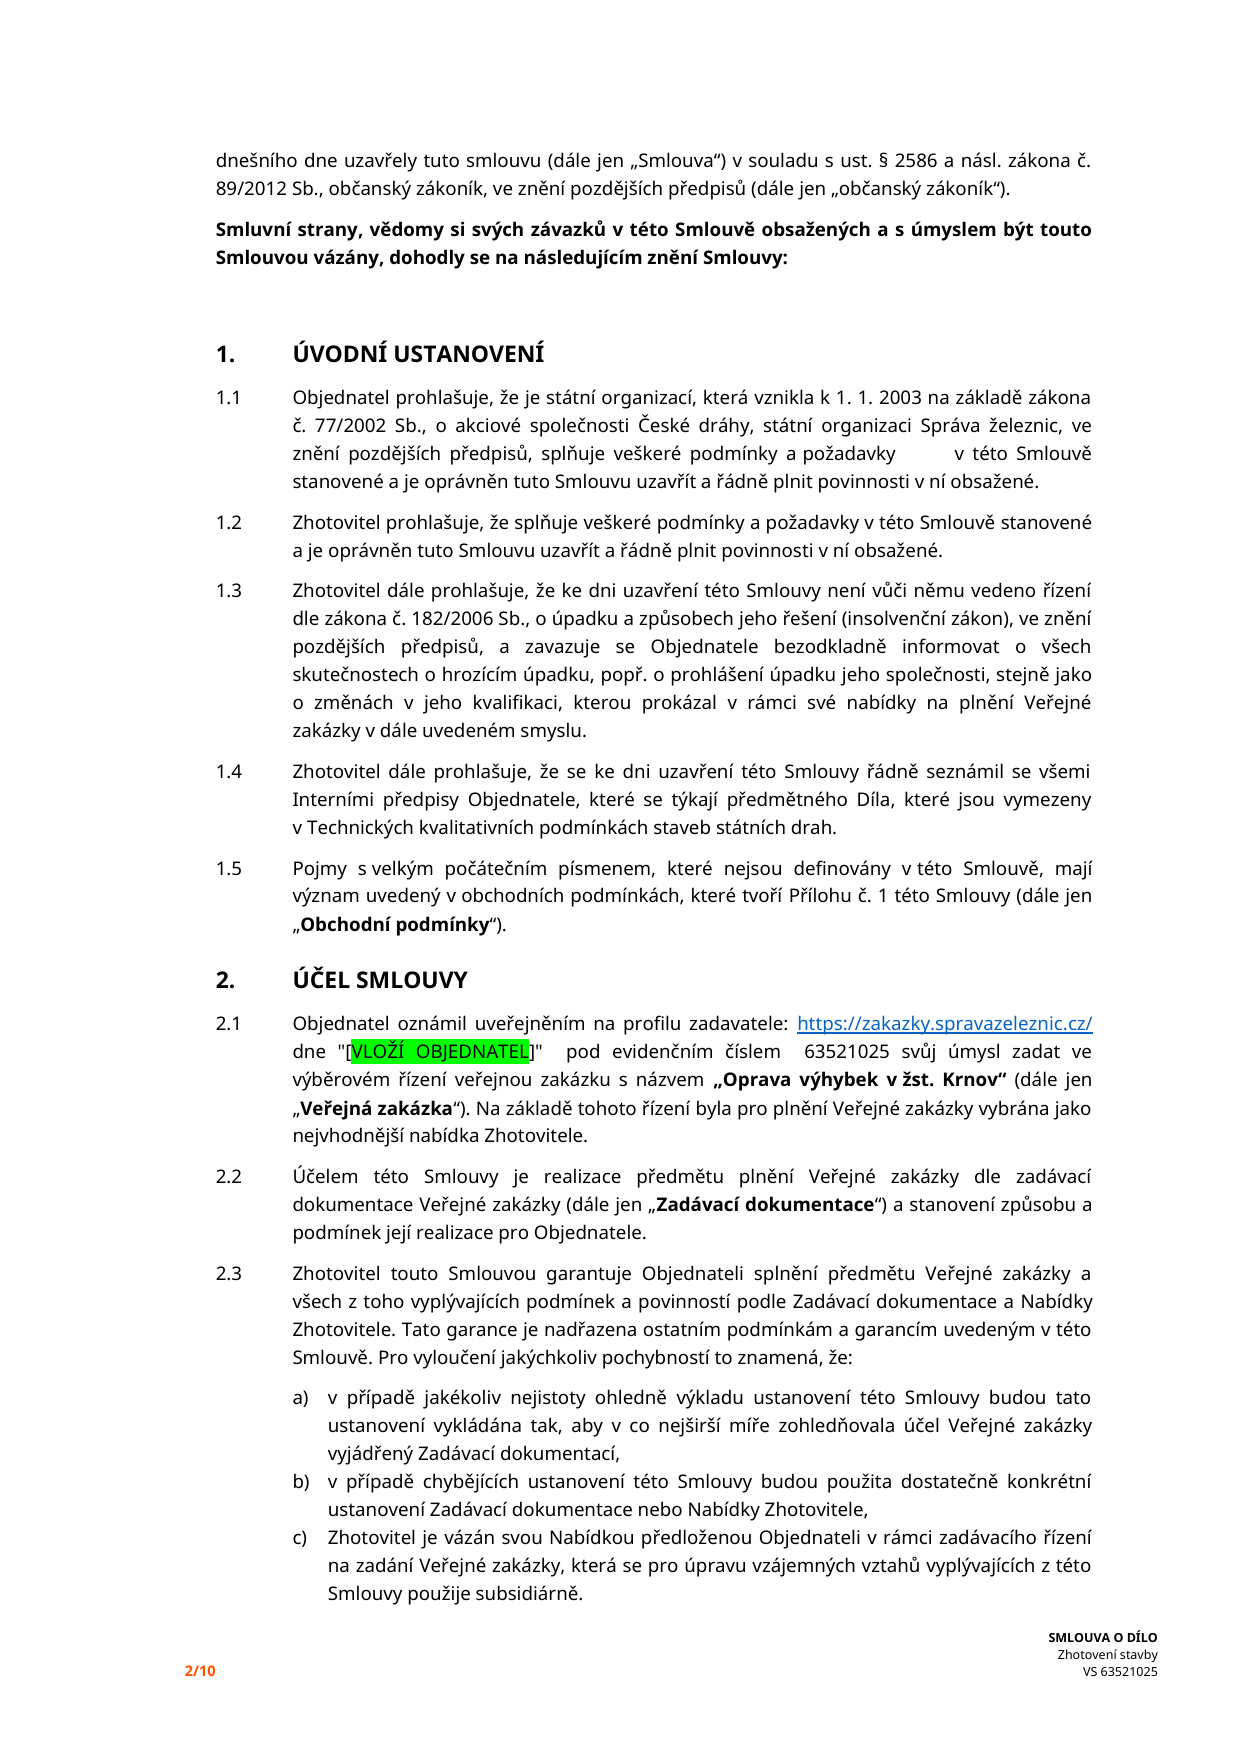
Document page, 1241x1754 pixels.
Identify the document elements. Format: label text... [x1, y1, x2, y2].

text Účelem této Smlouvy je realizace předmětu plnění Veřejné zakázky dle zadávací dokumentace Veřejné zakázky (dále jen „Zadávací dokumentace“) a stanovení způsobu a podmínek její realizace pro Objednatele. [216, 1163, 1093, 1245]
text Pojmy s velkým počátečním písmenem, které nejsou definovány v této Smlouvě, mají význam uvedený v obchodních podmínkách, které tvoří Přílohu č. 1 této Smlouvy (dále jen „Obchodní podmínky“). [216, 855, 1093, 936]
text ÚVODNÍ USTANOVENÍ [216, 338, 1093, 369]
text dnešního dne uzavřely tuto smlouvu (dále jen „Smlouva“) v souladu s ust. § 2586 a násl. zákona č. 89/2012 Sb., občanský zákoník, ve znění pozdějších předpisů (dále jen „občanský zákoník“). [216, 147, 1093, 201]
text Objednatel oznámil uveřejněním na profilu zadavatele: https://zakazky.spravazeleznic.cz/ dne "[VLOŽÍ OBJEDNATEL]" pod evidenčním číslem 63521025 svůj úmysl zadat ve výběrovém řízení veřejnou zakázku s názvem „Oprava výhybek v žst. Krnov“ (dále jen „Veřejná zakázka“). Na základě tohoto řízení byla pro plnění Veřejné zakázky vybrána jako nejvhodnější nabídka Zhotovitele. [216, 1011, 1093, 1148]
text v případě chybějících ustanovení této Smlouvy budou použita dostatečně konkrétní ustanovení Zadávací dokumentace nebo Nabídky Zhotovitele, [292, 1468, 1093, 1522]
text Objednatel prohlašuje, že je státní organizací, která vznikla k 1. 1. 2003 na základě zákona č. 77/2002 Sb., o akciové společnosti České dráhy, státní organizaci Správa železnic, ve znění pozdějších předpisů, splňuje veškeré podmínky a požadavky v této Smlouvě stanovené a je oprávněn tuto Smlouvu uzavřít a řádně plnit povinnosti v ní obsažené. [216, 384, 1093, 494]
text Zhotovitel prohlašuje, že splňuje veškeré podmínky a požadavky v této Smlouvě stanovené a je oprávněn tuto Smlouvu uzavřít a řádně plnit povinnosti v ní obsažené. [216, 509, 1093, 563]
text v případě jakékoliv nejistoty ohledně výkladu ustanovení této Smlouvy budou tato ustanovení vykládána tak, aby v co nejširší míře zohledňovala účel Veřejné zakázky vyjádřený Zadávací dokumentací, [292, 1384, 1093, 1466]
text Zhotovitel touto Smlouvou garantuje Objednateli splnění předmětu Veřejné zakázky a všech z toho vyplývajících podmínek a povinností podle Zadávací dokumentace a Nabídky Zhotovitele. Tato garance je nadřazena ostatním podmínkám a garancím uvedeným v této Smlouvě. Pro vyloučení jakýchkoliv pochybností to znamená, že: [216, 1260, 1093, 1369]
text Smluvní strany, vědomy si svých závazků v této Smlouvě obsažených a s úmyslem být touto Smlouvou vázány, dohodly se na následujícím znění Smlouvy: [216, 216, 1093, 269]
text Zhotovitel dále prohlašuje, že se ke dni uzavření této Smlouvy řádně seznámil se všemi Interními předpisy Objednatele, které se týkají předmětného Díla, které jsou vymezeny v Technických kvalitativních podmínkách staveb státních drah. [216, 758, 1093, 840]
text Zhotovitel dále prohlašuje, že ke dni uzavření této Smlouvy není vůči němu vedeno řízení dle zákona č. 182/2006 Sb., o úpadku a způsobech jeho řešení (insolvenční zákon), ve znění pozdějších předpisů, a zavazuje se Objednatele bezodkladně informovat o všech skutečnostech o hrozícím úpadku, popř. o prohlášení úpadku jeho společnosti, stejně jako o změnách v jeho kvalifikaci, kterou prokázal v rámci své nabídky na plnění Veřejné zakázky v dále uvedeném smyslu. [216, 578, 1093, 743]
text Zhotovitel je vázán svou Nabídkou předloženou Objednateli v rámci zadávacího řízení na zadání Veřejné zakázky, která se pro úpravu vzájemných vztahů vyplývajících z této Smlouvy použije subsidiárně. [292, 1524, 1093, 1606]
text ÚČEL SMLOUVY [216, 964, 1093, 995]
